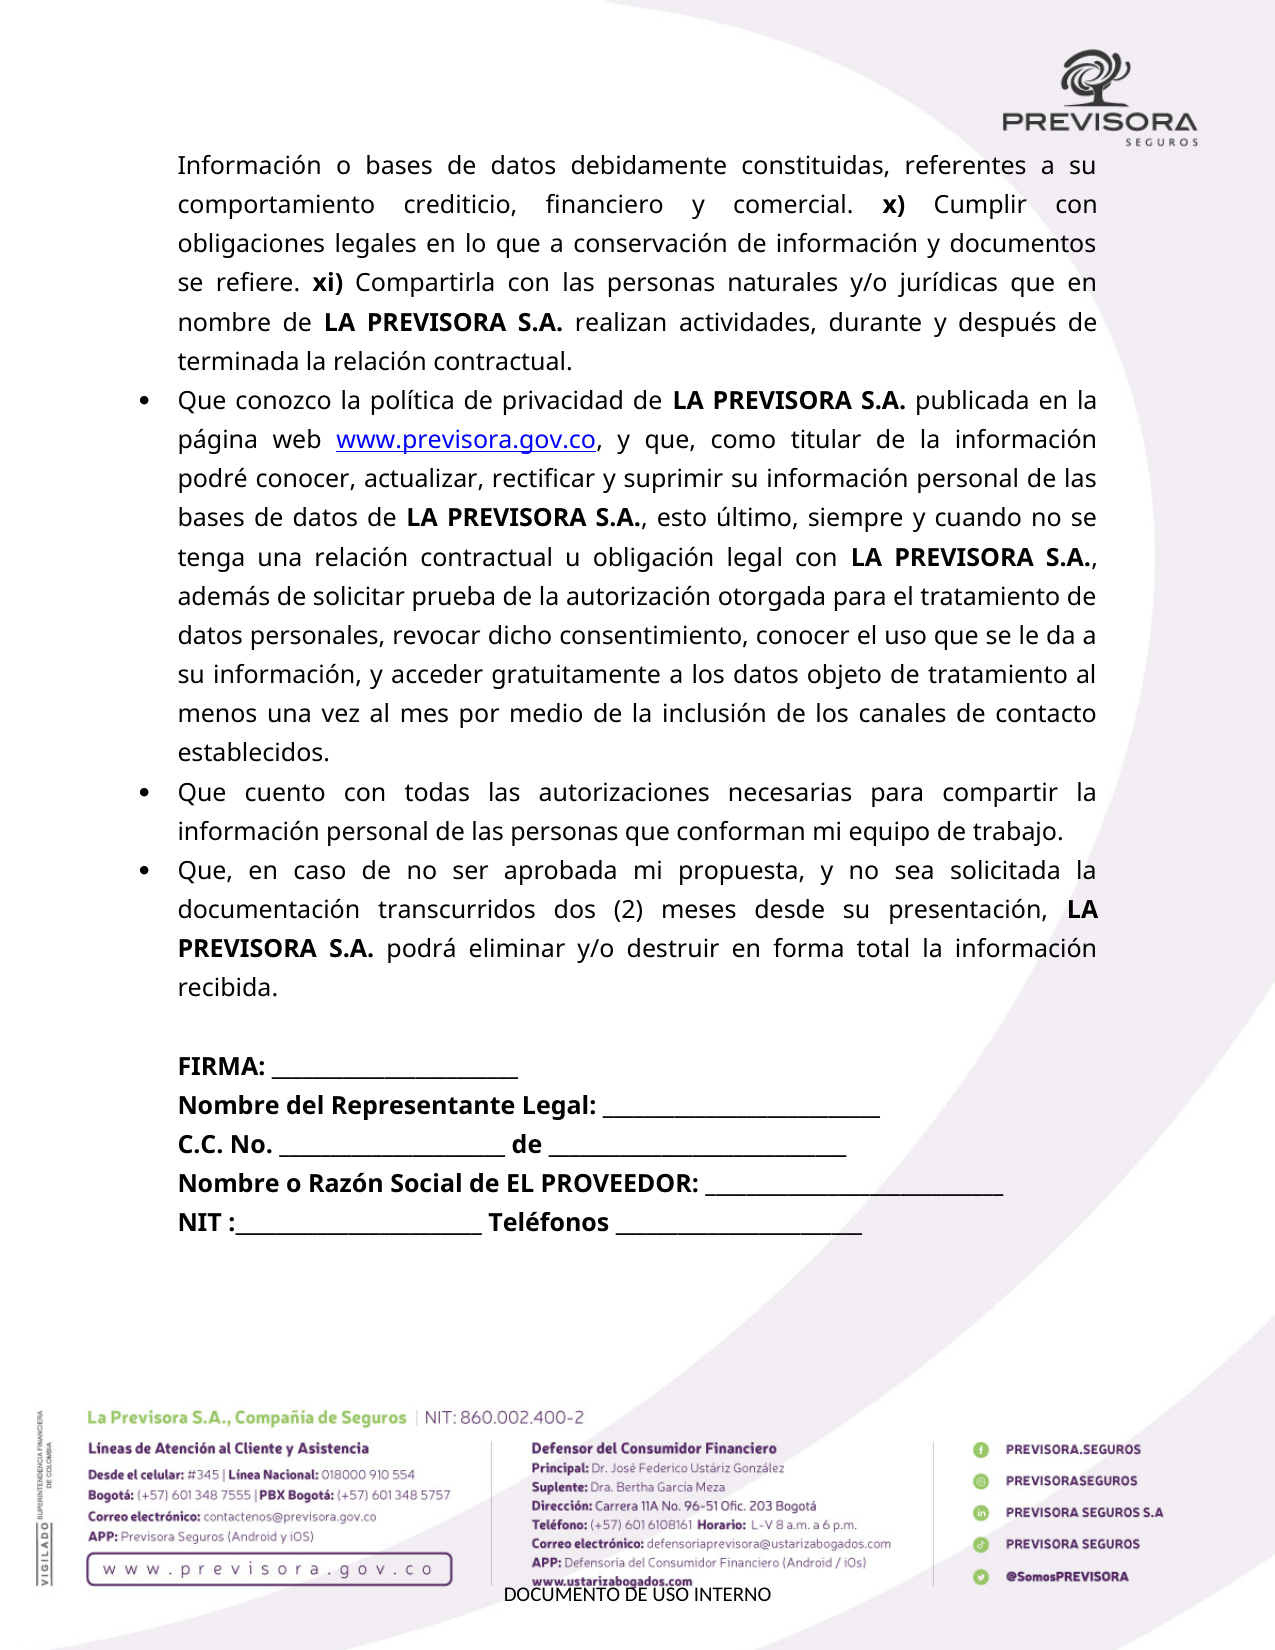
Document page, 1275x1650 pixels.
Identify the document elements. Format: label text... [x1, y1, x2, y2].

text NIT :________________________ Teléfonos ________________________ [177, 1205, 1098, 1239]
text Nombre o Razón Social de EL PROVEEDOR: _____________________________ [177, 1166, 1098, 1200]
text C.C. No. ______________________ de _____________________________ [177, 1127, 1098, 1161]
list Que, en caso de no ser aprobada mi propuesta, y no sea solicitada la documentación transcurridos dos (2) meses desde su presentación, LA PREVISORA S.A. podrá eliminar y/o destruir en forma total la información recibida. [140, 853, 1098, 1004]
list Que cuento con todas las autorizaciones necesarias para compartir la información personal de las personas que conforman mi equipo de trabajo. [140, 774, 1098, 847]
picture [0, 0, 1275, 1650]
text Nombre del Representante Legal: ___________________________ [177, 1088, 1098, 1122]
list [140, 148, 1098, 377]
text FIRMA: ________________________ [177, 1048, 1098, 1082]
list Que conozco la política de privacidad de LA PREVISORA S.A. publicada en la página web www.previsora.gov.co, y que, como titular de la información podré conocer, actualizar, rectificar y suprimir su información personal de las bases de datos de LA PREVISORA S.A., esto último, siempre y cuando no se tenga una relación contractual u obligación legal con LA PREVISORA S.A., además de solicitar prueba de la autorización otorgada para el tratamiento de datos personales, revocar dicho consentimiento, conocer el uso que se le da a su información, y acceder gratuitamente a los datos objeto de tratamiento al menos una vez al mes por medio de la inclusión de los canales de contacto establecidos. [140, 383, 1098, 769]
